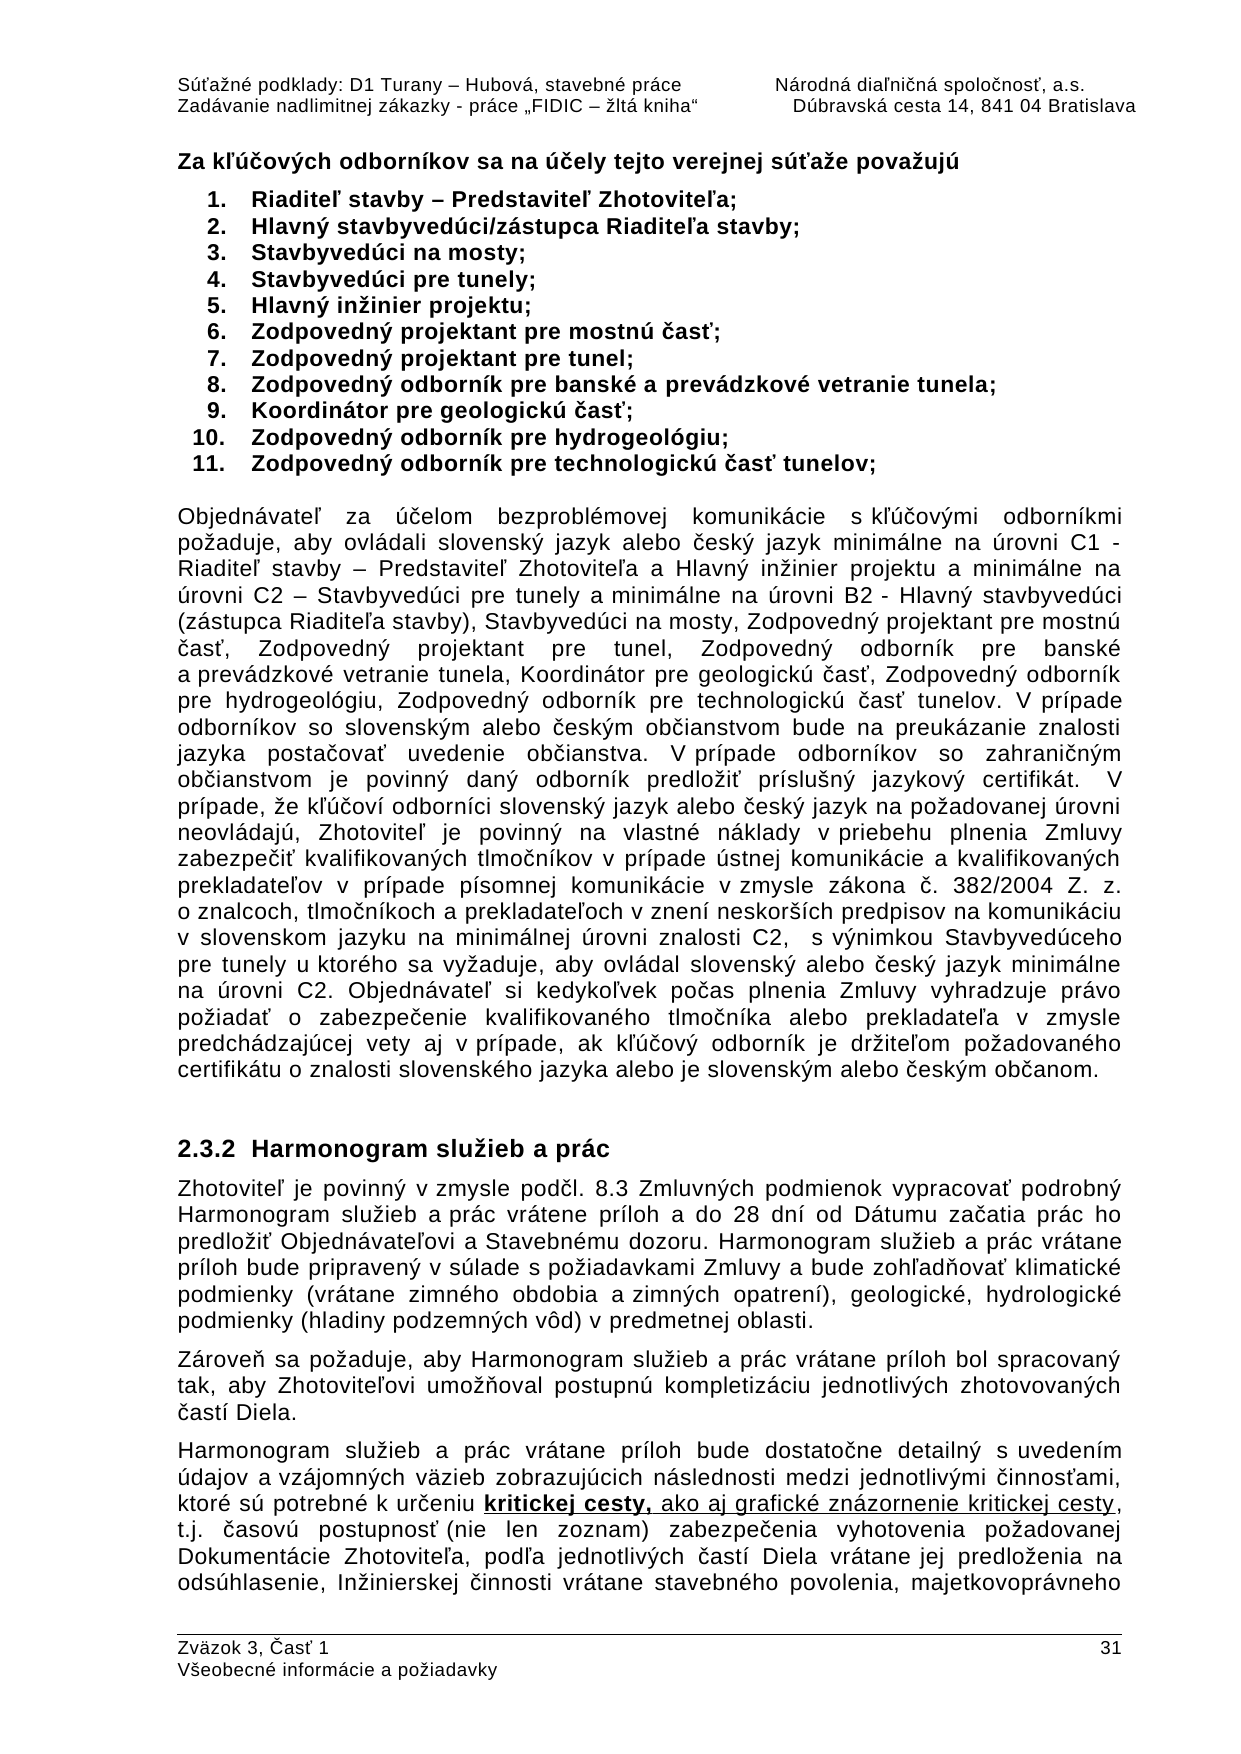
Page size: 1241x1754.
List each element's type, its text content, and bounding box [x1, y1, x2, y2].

text Objednávateľ za účelom bezproblémovej komunikácie s kľúčovými odborníkmi požaduje, aby ovládali slovenský jazyk alebo český jazyk minimálne na úrovni C1 - Riaditeľ stavby – Predstaviteľ Zhotoviteľa a Hlavný inžinier projektu a minimálne na úrovni C2 – Stavbyvedúci pre tunely a minimálne na úrovni B2 - Hlavný stavbyvedúci (zástupca Riaditeľa stavby), Stavbyvedúci na mosty, Zodpovedný projektant pre mostnú časť, Zodpovedný projektant pre tunel, Zodpovedný odborník pre banské a prevádzkové vetranie tunela, Koordinátor pre geologickú časť, Zodpovedný odborník pre hydrogeológiu, Zodpovedný odborník pre technologickú časť tunelov. V prípade odborníkov so slovenským alebo českým občianstvom bude na preukázanie znalosti jazyka postačovať uvedenie občianstva. V prípade odborníkov so zahraničným občianstvom je povinný daný odborník predložiť príslušný jazykový certifikát. V prípade, že kľúčoví odborníci slovenský jazyk alebo český jazyk na požadovanej úrovni neovládajú, Zhotoviteľ je povinný na vlastné náklady v priebehu plnenia Zmluvy zabezpečiť kvalifikovaných tlmočníkov v prípade ústnej komunikácie a kvalifikovaných prekladateľov v prípade písomnej komunikácie v zmysle zákona č. 382/2004 Z. z. o znalcoch, tlmočníkoch a prekladateľoch v znení neskorších predpisov na komunikáciu v slovenskom jazyku na minimálnej úrovni znalosti C2, s výnimkou Stavbyvedúceho pre tunely u ktorého sa vyžaduje, aby ovládal slovenský alebo český jazyk minimálne na úrovni C2. Objednávateľ si kedykoľvek počas plnenia Zmluvy vyhradzuje právo požiadať o zabezpečenie kvalifikovaného tlmočníka alebo prekladateľa v zmysle predchádzajúcej vety aj v prípade, ak kľúčový odborník je držiteľom požadovaného certifikátu o znalosti slovenského jazyka alebo je slovenským alebo českým občanom. [177, 503, 1122, 1082]
text 1. Riaditeľ stavby – Predstaviteľ Zhotoviteľa; [207, 186, 1122, 213]
text 9. Koordinátor pre geologickú časť; [192, 397, 1122, 424]
text 2. Hlavný stavbyvedúci/zástupca Riaditeľa stavby; [207, 213, 1122, 239]
text Zhotoviteľ je povinný v zmysle podčl. 8.3 Zmluvných podmienok vypracovať podrobný Harmonogram služieb a prác vrátene príloh a do 28 dní od Dátumu začatia prác ho predložiť Objednávateľovi a Stavebnému dozoru. Harmonogram služieb a prác vrátane príloh bude pripravený v súlade s požiadavkami Zmluvy a bude zohľadňovať klimatické podmienky (vrátane zimného obdobia a zimných opatrení), geologické, hydrologické podmienky (hladiny podzemných vôd) v predmetnej oblasti. [177, 1175, 1122, 1333]
text 4. Stavbyvedúci pre tunely; [207, 266, 1122, 292]
text 8. Zodpovedný odborník pre banské a prevádzkové vetranie tunela; [207, 371, 1122, 397]
subtitle 2.3.2 Harmonogram služieb a prác [177, 1134, 1122, 1163]
list 6. Zodpovedný projektant pre mostnú časť; [207, 318, 1122, 344]
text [177, 1437, 1122, 1595]
text Zároveň sa požaduje, aby Harmonogram služieb a prác vrátane príloh bol spracovaný tak, aby Zhotoviteľovi umožňoval postupnú kompletizáciu jednotlivých zhotovovaných častí Diela. [177, 1346, 1122, 1425]
text Za kľúčových odborníkov sa na účely tejto verejnej súťaže považujú [177, 148, 1122, 174]
text 10. Zodpovedný odborník pre hydrogeológiu; [192, 424, 1122, 450]
text 11. Zodpovedný odborník pre technologickú časť tunelov; [192, 450, 1122, 476]
list 7. Zodpovedný projektant pre tunel; [207, 344, 1122, 371]
text 3. Stavbyvedúci na mosty; [207, 239, 1122, 266]
list 5. Hlavný inžinier projektu; [207, 292, 1122, 318]
